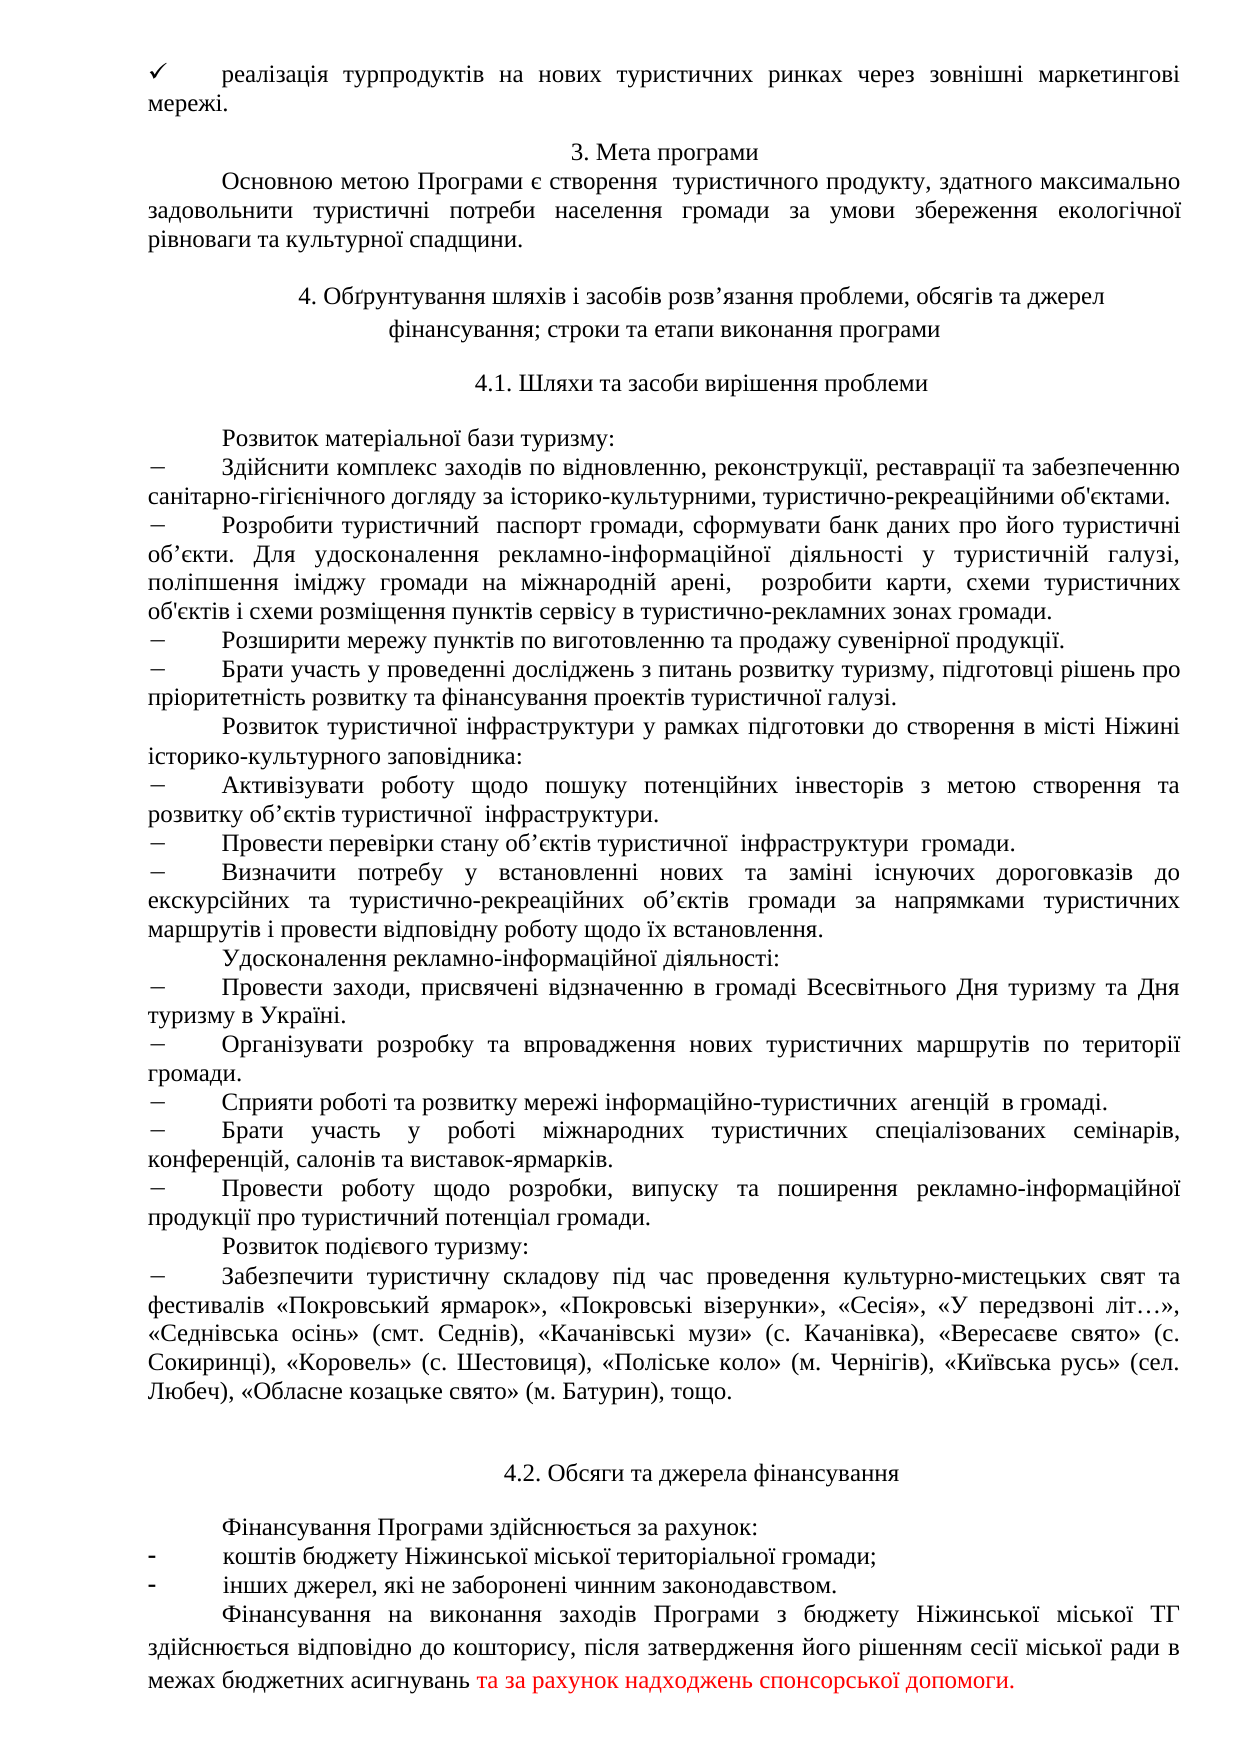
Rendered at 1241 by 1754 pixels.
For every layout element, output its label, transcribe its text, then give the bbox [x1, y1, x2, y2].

text 3. Мета програми [148, 137, 1181, 166]
list Провести заходи, присвячені відзначенню в громаді Всесвітнього Дня туризму та Дня туризму в Україні. [148, 972, 1181, 1029]
list Забезпечити туристичну складову під час проведення культурно-мистецьких свят та фестивалів «Покровський ярмарок», «Покровські візерунки», «Сесія», «У передзвоні літ…», «Седнівська осінь» (смт. Седнів), «Качанівські музи» (с. Качанівка), «Вересаєве свято» (с. Сокиринці), «Коровель» (с. Шестовиця), «Поліське коло» (м. Чернігів), «Київська русь» (сел. Любеч), «Обласне козацьке свято» (м. Батурин), тощо. [148, 1261, 1181, 1405]
text Розвиток туристичної інфраструктури у рамках підготовки до створення в місті Ніжині історико-культурного заповідника: [148, 711, 1181, 770]
text 4.2. Обсяги та джерела фінансування [148, 1458, 1181, 1487]
list Сприяти роботі та розвитку мережі інформаційно-туристичних агенцій в громаді. [148, 1087, 1181, 1115]
list Організувати розробку та впровадження нових туристичних маршрутів по території громади. [148, 1029, 1181, 1087]
text Розвиток матеріальної бази туризму: [148, 422, 1181, 452]
text Розвиток подієвого туризму: [148, 1230, 1181, 1261]
list Брати участь у роботі міжнародних туристичних спеціалізованих семінарів, конференцій, салонів та виставок-ярмарків. [148, 1115, 1181, 1173]
list реалізація турпродуктів на нових туристичних ринках через зовнішні маркетингові мережі. [148, 59, 1181, 117]
list Провести перевірки стану об’єктів туристичної інфраструктури громади. [148, 828, 1181, 857]
list коштів бюджету Ніжинської міської територіальної громади; [148, 1541, 1181, 1570]
text Удосконалення рекламно-інформаційної діяльності: [148, 943, 1181, 972]
list Провести роботу щодо розробки, випуску та поширення рекламно-інформаційної продукції про туристичний потенціал громади. [148, 1173, 1181, 1230]
text Фінансування на виконання заходів Програми з бюджету Ніжинської міської ТГ здійснюється відповідно до кошторису, після затвердження його рішенням сесії міської ради в межах бюджетних асигнувань та за рахунок надходжень спонсорської допомоги. [148, 1599, 1181, 1693]
list Здійснити комплекс заходів по відновленню, реконструкції, реставрації та забезпеченню санітарно-гігієнічного догляду за історико-культурними, туристично-рекреаційними об'єктами. [148, 452, 1181, 510]
text Основною метою Програми є створення туристичного продукту, здатного максимально задовольнити туристичні потреби населення громади за умови збереження екологічної рівноваги та культурної спадщини. [148, 166, 1181, 252]
list Активізувати роботу щодо пошуку потенційних інвесторів з метою створення та розвитку об’єктів туристичної інфраструктури. [148, 770, 1181, 828]
list Розробити туристичний паспорт громади, сформувати банк даних про його туристичні об’єкти. Для удосконалення рекламно-інформаційної діяльності у туристичній галузі, поліпшення іміджу громади на міжнародній арені, розробити карти, схеми туристичних об'єктів і схеми розміщення пунктів сервісу в туристично-рекламних зонах громади. [148, 510, 1181, 625]
text 4.1. Шляхи та засоби вирішення проблеми [148, 368, 1181, 397]
text 4. Обґрунтування шляхів і засобів розв’язання проблеми, обсягів та джерел фінансування; строки та етапи виконання програми [148, 281, 1181, 343]
list Розширити мережу пунктів по виготовленню та продажу сувенірної продукції. [148, 625, 1181, 654]
list Брати участь у проведенні досліджень з питань розвитку туризму, підготовці рішень про пріоритетність розвитку та фінансування проектів туристичної галузі. [148, 654, 1181, 711]
list інших джерел, які не заборонені чинним законодавством. [148, 1570, 1181, 1599]
list Визначити потребу у встановленні нових та заміні існуючих дороговказів до екскурсійних та туристично-рекреаційних об’єктів громади за напрямками туристичних маршрутів і провести відповідну роботу щодо їх встановлення. [148, 857, 1181, 943]
text Фінансування Програми здійснюється за рахунок: [148, 1512, 1181, 1541]
